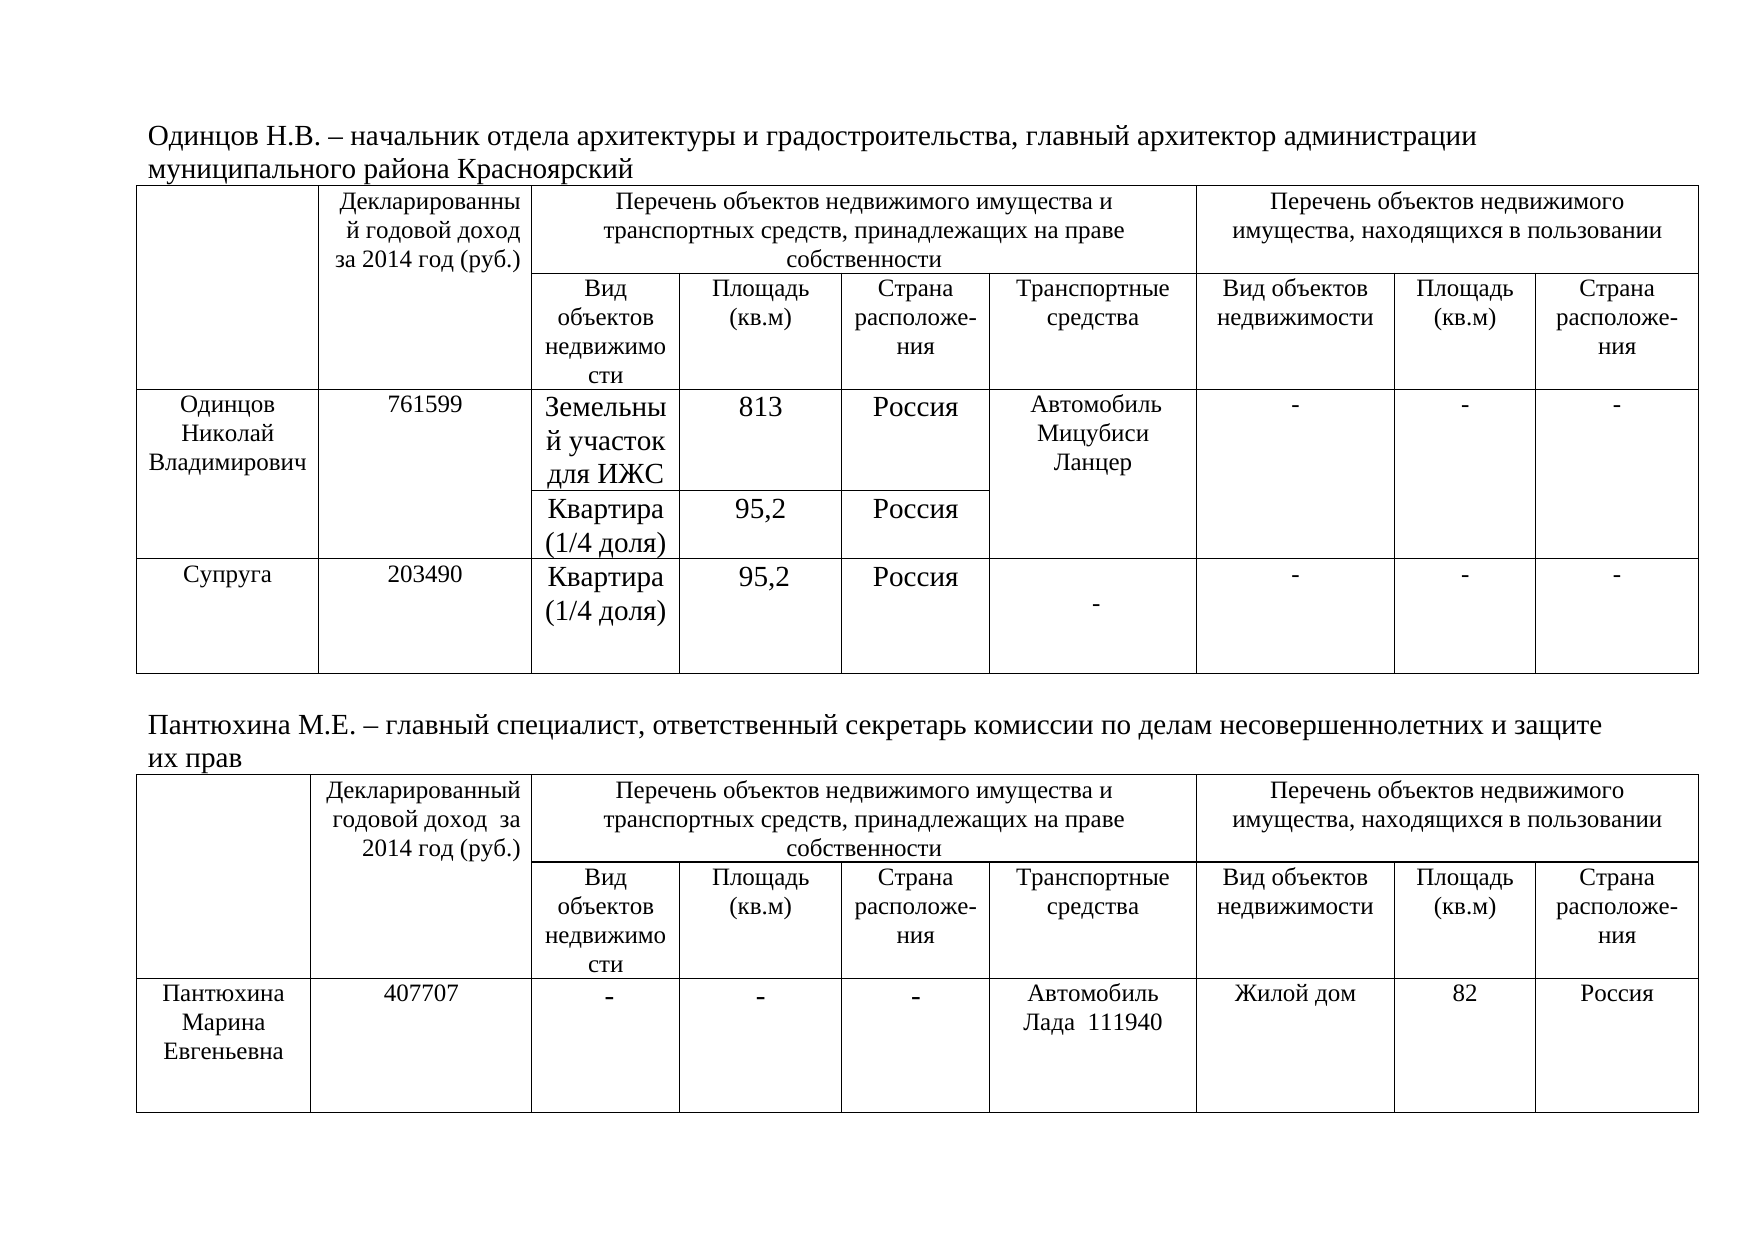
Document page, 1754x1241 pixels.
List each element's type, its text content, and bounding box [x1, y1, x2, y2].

table_cell - [680, 979, 841, 1112]
table_cell Квартира (1/4 доля) [532, 491, 679, 558]
table_cell Россия [1536, 979, 1698, 1112]
table_cell Автомобиль Лада 111940 [990, 979, 1196, 1112]
table_cell - [1197, 390, 1394, 558]
table_cell Площадь (кв.м) [1395, 274, 1535, 388]
table_cell Транспортные средства [990, 863, 1196, 977]
table_cell Россия [842, 390, 989, 490]
table_cell Земельный участок для ИЖС [532, 390, 679, 490]
table_cell 203490 [319, 559, 531, 672]
table_cell Россия [842, 559, 989, 672]
text Пантюхина М.Е. – главный специалист, ответственный секретарь комиссии по делам несовершеннолетних и защите их прав [148, 707, 1606, 774]
table_cell - [1536, 390, 1698, 558]
table_cell 761599 [319, 390, 531, 558]
table_cell Площадь (кв.м) [1395, 863, 1535, 977]
table_cell Страна расположе-ния [1536, 863, 1698, 977]
table_header Перечень объектов недвижимого имущества, находящихся в пользовании [1197, 775, 1698, 861]
table_cell Вид объектов недвижимости [532, 863, 679, 977]
table_cell 95,2 [680, 559, 841, 672]
table_cell - [842, 979, 989, 1112]
table_cell Жилой дом [1197, 979, 1394, 1112]
table_cell - [532, 979, 679, 1112]
table_cell Страна расположе-ния [842, 863, 989, 977]
text Одинцов Н.В. – начальник отдела архитектуры и градостроительства, главный архитектор администрации муниципального района Красноярский [148, 118, 1606, 185]
table_cell Автомобиль Мицубиси Ланцер [990, 390, 1196, 558]
table_cell 813 [680, 390, 841, 490]
table_cell - [1536, 559, 1698, 672]
table_cell 82 [1395, 979, 1535, 1112]
table_cell Площадь (кв.м) [680, 274, 841, 388]
table_cell Одинцов Николай Владимирович [137, 390, 318, 558]
table_cell Страна расположе-ния [1536, 274, 1698, 388]
table_header [137, 186, 318, 388]
table_cell - [1395, 390, 1535, 558]
table_cell Пантюхина Марина Евгеньевна [137, 979, 310, 1112]
table_header Перечень объектов недвижимого имущества, находящихся в пользовании [1197, 186, 1698, 272]
table_cell Квартира (1/4 доля) [532, 559, 679, 672]
table_header Перечень объектов недвижимого имущества и транспортных средств, принадлежащих на праве собственности [532, 186, 1196, 272]
table_cell Площадь (кв.м) [680, 863, 841, 977]
table_cell 95,2 [680, 491, 841, 558]
table_cell Вид объектов недвижимости [1197, 863, 1394, 977]
table_cell - [1395, 559, 1535, 672]
table_cell Транспортные средства [990, 274, 1196, 388]
table_header [137, 775, 310, 977]
table_header Декларированный годовой доход за 2014 год (руб.) [311, 775, 531, 977]
table_cell - [990, 559, 1196, 672]
table_cell Супруга [137, 559, 318, 672]
table_cell Вид объектов недвижимости [532, 274, 679, 388]
table_header Декларированный годовой доход за 2014 год (руб.) [319, 186, 531, 388]
table_cell Россия [842, 491, 989, 558]
table_cell - [1197, 559, 1394, 672]
table_cell 407707 [311, 979, 531, 1112]
table_cell Вид объектов недвижимости [1197, 274, 1394, 388]
table_cell Страна расположе-ния [842, 274, 989, 388]
table_header Перечень объектов недвижимого имущества и транспортных средств, принадлежащих на праве собственности [532, 775, 1196, 861]
